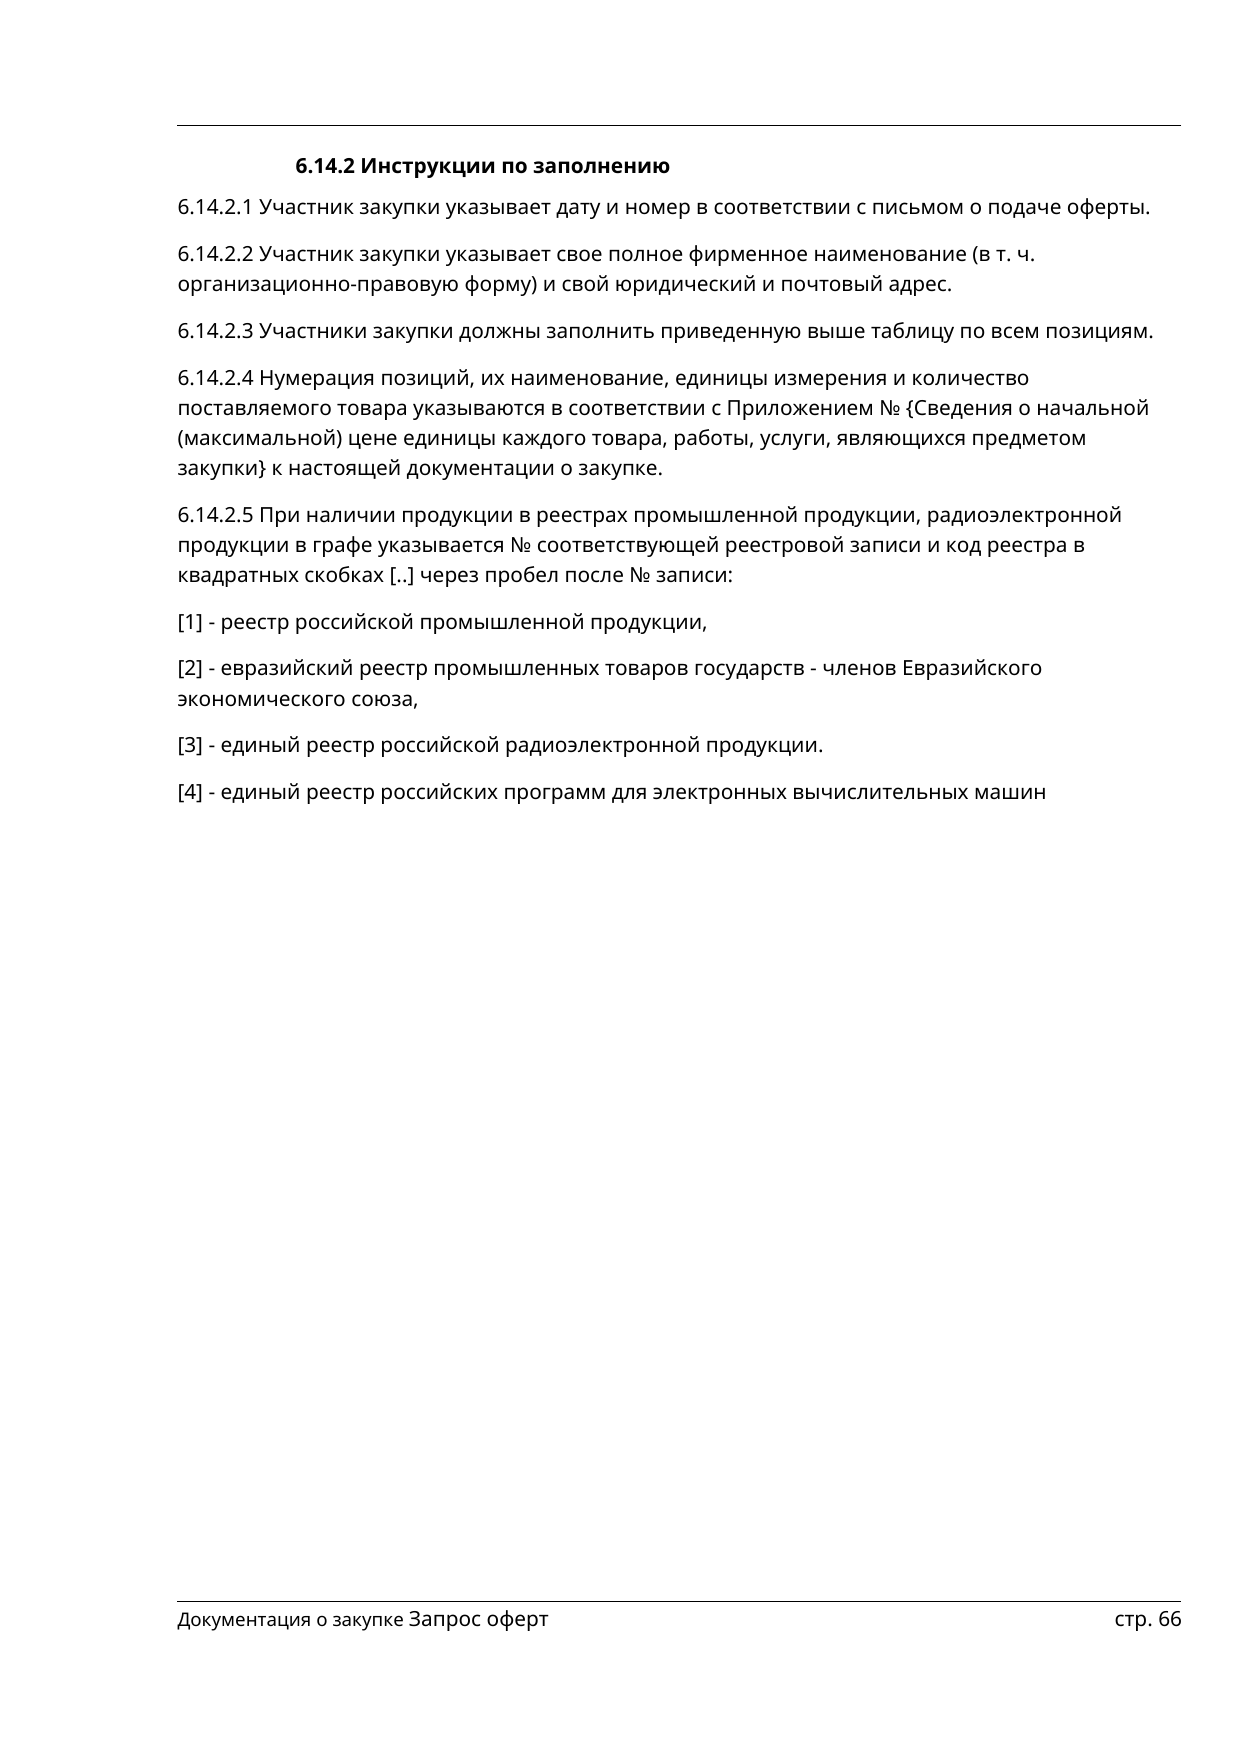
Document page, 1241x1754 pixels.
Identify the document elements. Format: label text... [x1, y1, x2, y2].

text 6.14.2.2 Участник закупки указывает свое полное фирменное наименование (в т. ч. организационно-правовую форму) и свой юридический и почтовый адрес. [177, 239, 1181, 298]
text 6.14.2.5 При наличии продукции в реестрах промышленной продукции, радиоэлектронной продукции в графе указывается № соответствующей реестровой записи и код реестра в квадратных скобках [..] через пробел после № записи: [177, 500, 1181, 588]
text [2] - евразийский реестр промышленных товаров государств - членов Евразийского экономического союза, [177, 653, 1181, 712]
text [1] - реестр российской промышленной продукции, [177, 607, 1181, 635]
text 6.14.2.3 Участники закупки должны заполнить приведенную выше таблицу по всем позициям. [177, 316, 1181, 344]
text 6.14.2 Инструкции по заполнению [295, 151, 1181, 180]
text 6.14.2.1 Участник закупки указывает дату и номер в соответствии с письмом о подаче оферты. [177, 192, 1181, 221]
text [4] - единый реестр российских программ для электронных вычислительных машин [177, 777, 1181, 806]
text [3] - единый реестр российской радиоэлектронной продукции. [177, 730, 1181, 759]
text 6.14.2.4 Нумерация позиций, их наименование, единицы измерения и количество поставляемого товара указываются в соответствии с Приложением № {Сведения о начальной (максимальной) цене единицы каждого товара, работы, услуги, являющихся предметом закупки} к настоящей документации о закупке. [177, 363, 1181, 481]
